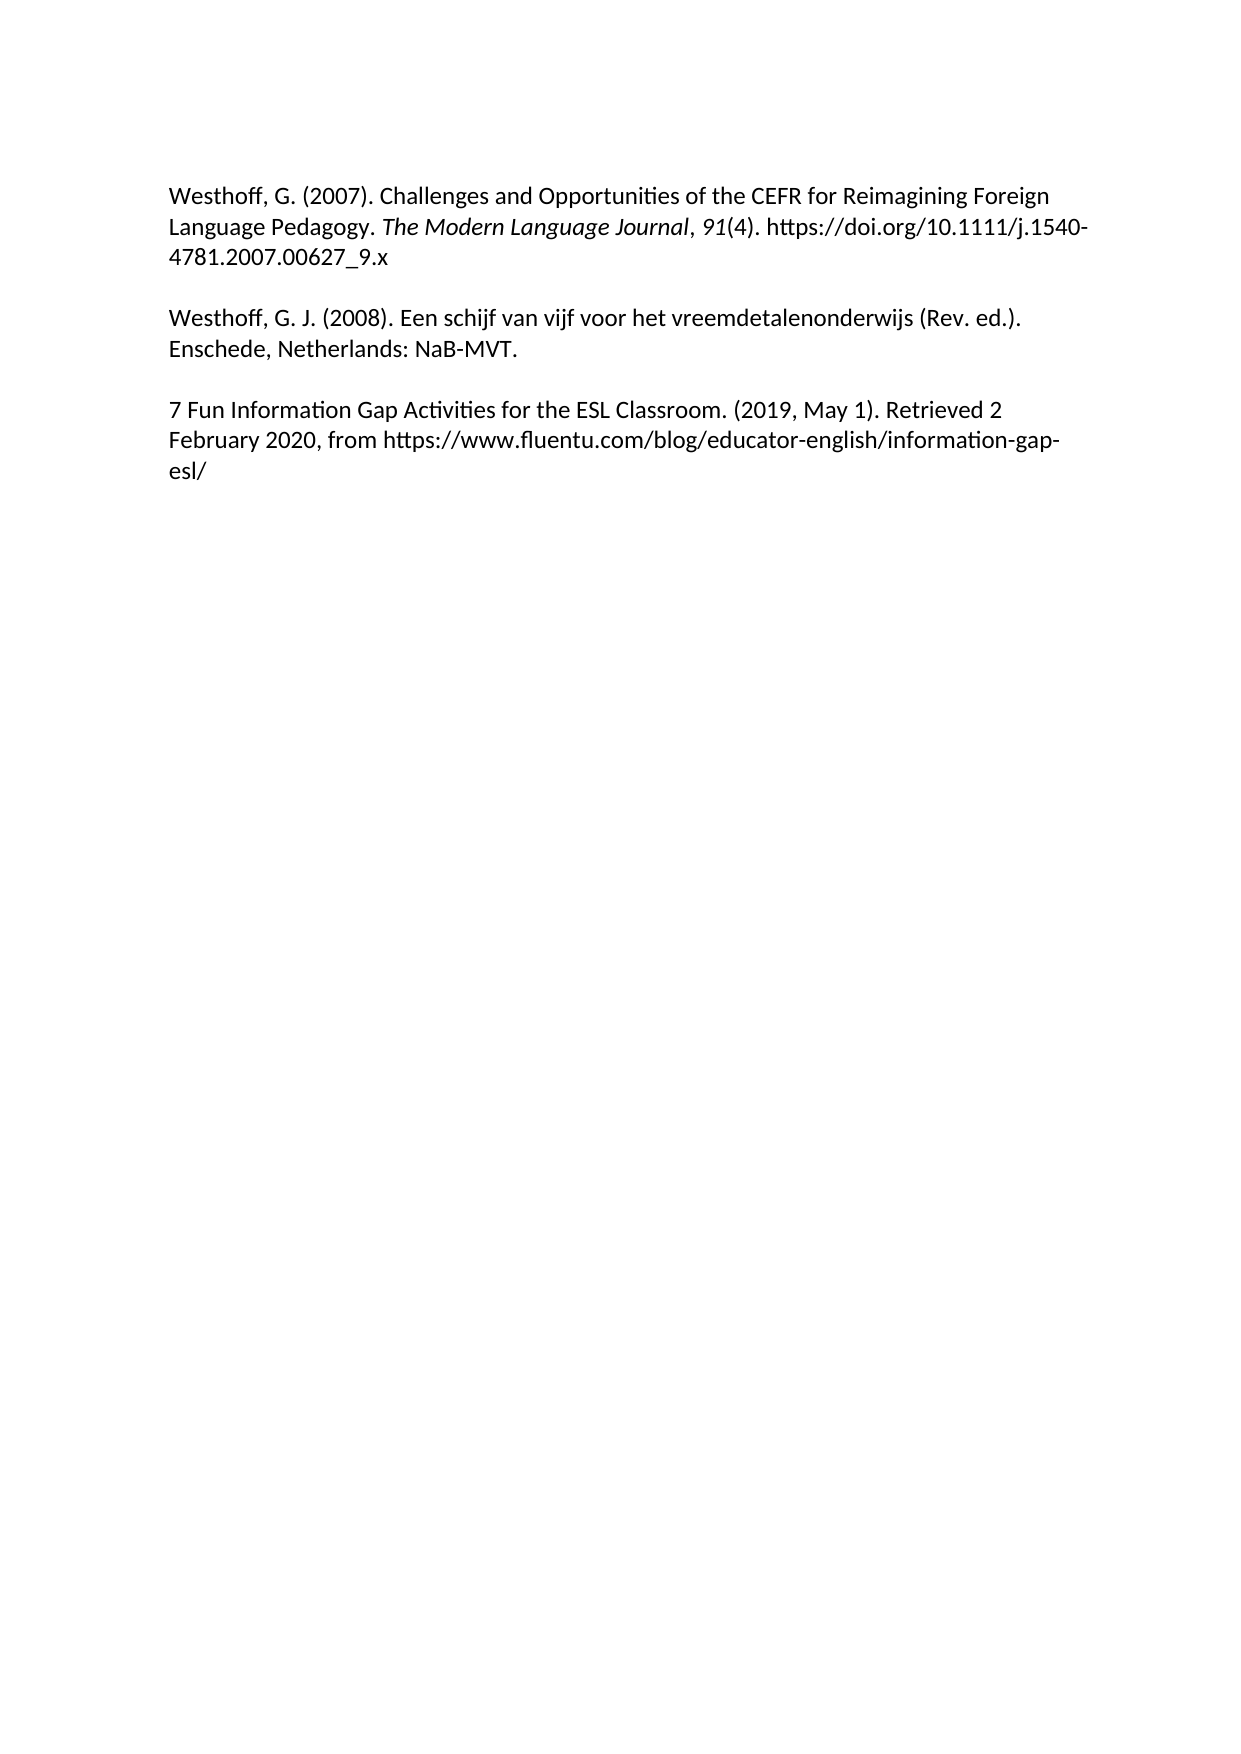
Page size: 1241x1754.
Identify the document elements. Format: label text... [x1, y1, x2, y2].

text Westhoff, G. (2007). Challenges and Opportunities of the CEFR for Reimagining Foreign Language Pedagogy. The Modern Language Journal, 91(4). https://doi.org/10.1111/j.1540-4781.2007.00627_9.x [388, 181, 1090, 272]
text Westhoff, G. J. (2008). Een schijf van vijf voor het vreemdetalenonderwijs (Rev. ed.). Enschede, Netherlands: NaB-MVT. [169, 303, 1090, 364]
text 7 Fun Information Gap Activities for the ESL Classroom. (2019, May 1). Retrieved 2 February 2020, from https://www.fluentu.com/blog/educator-english/information-gap-esl/ [206, 394, 1090, 486]
